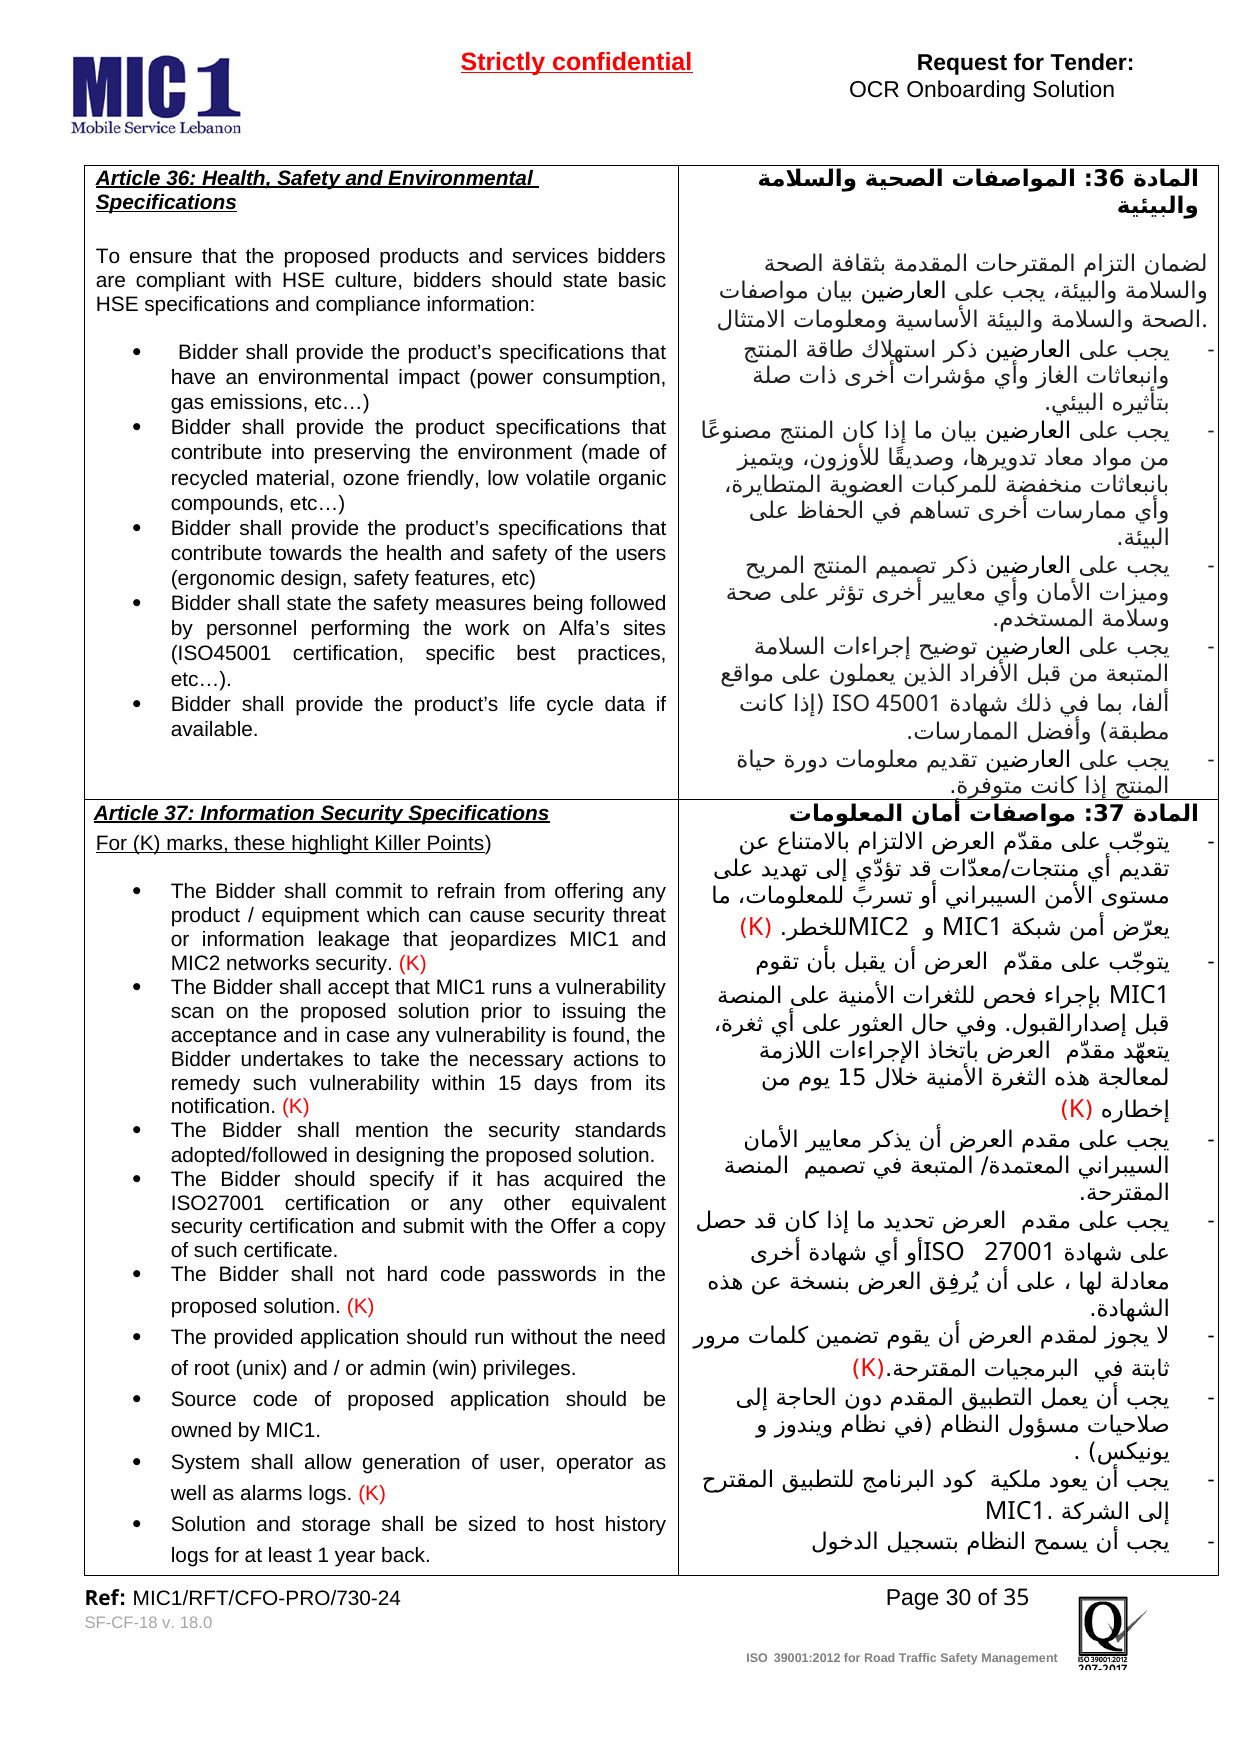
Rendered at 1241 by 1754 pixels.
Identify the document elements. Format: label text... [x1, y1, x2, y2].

picture [68, 52, 240, 133]
picture [1075, 1594, 1137, 1670]
table_cell Article 36: Health, Safety and Environmental Specifications To ensure that the proposed products and services bidders are compliant with HSE culture, bidders should state basic HSE specifications and compliance information: Bidder shall provide the product’s specifications that have an environmental impact (power consumption, gas emissions, etc…) Bidder shall provide the product specifications that contribute into preserving the environment (made of recycled material, ozone friendly, low volatile organic compounds, etc…) Bidder shall provide the product’s specifications that contribute towards the health and safety of the users (ergonomic design, safety features, etc) Bidder shall state the safety measures being followed by personnel performing the work on Alfa’s sites (ISO45001 certification, specific best practices, etc…). Bidder shall provide the product’s life cycle data if available. [85, 166, 678, 799]
table_cell المادة 36: المواصفات الصحية والسلامة والبيئية لضمان التزام المقترحات المقدمة بثقافة الصحة والسلامة والبيئة، يجب على العارضين بيان مواصفات الصحة والسلامة والبيئة الأساسية ومعلومات الامتثال. يجب على العارضين ذكر استهلاك طاقة المنتج وانبعاثات الغاز وأي مؤشرات أخرى ذات صلة بتأثيره البيئي. يجب على العارضين بيان ما إذا كان المنتج مصنوعًا من مواد معاد تدويرها، وصديقًا للأوزون، ويتميز بانبعاثات منخفضة للمركبات العضوية المتطايرة، وأي ممارسات أخرى تساهم في الحفاظ على البيئة. يجب على العارضين ذكر تصميم المنتج المريح وميزات الأمان وأي معايير أخرى تؤثر على صحة وسلامة المستخدم. يجب على العارضين توضيح إجراءات السلامة المتبعة من قبل الأفراد الذين يعملون على مواقع ألفا، بما في ذلك شهادة ISO 45001 (إذا كانت مطبقة) وأفضل الممارسات. يجب على العارضين تقديم معلومات دورة حياة المنتج إذا كانت متوفرة. [679, 166, 1218, 799]
